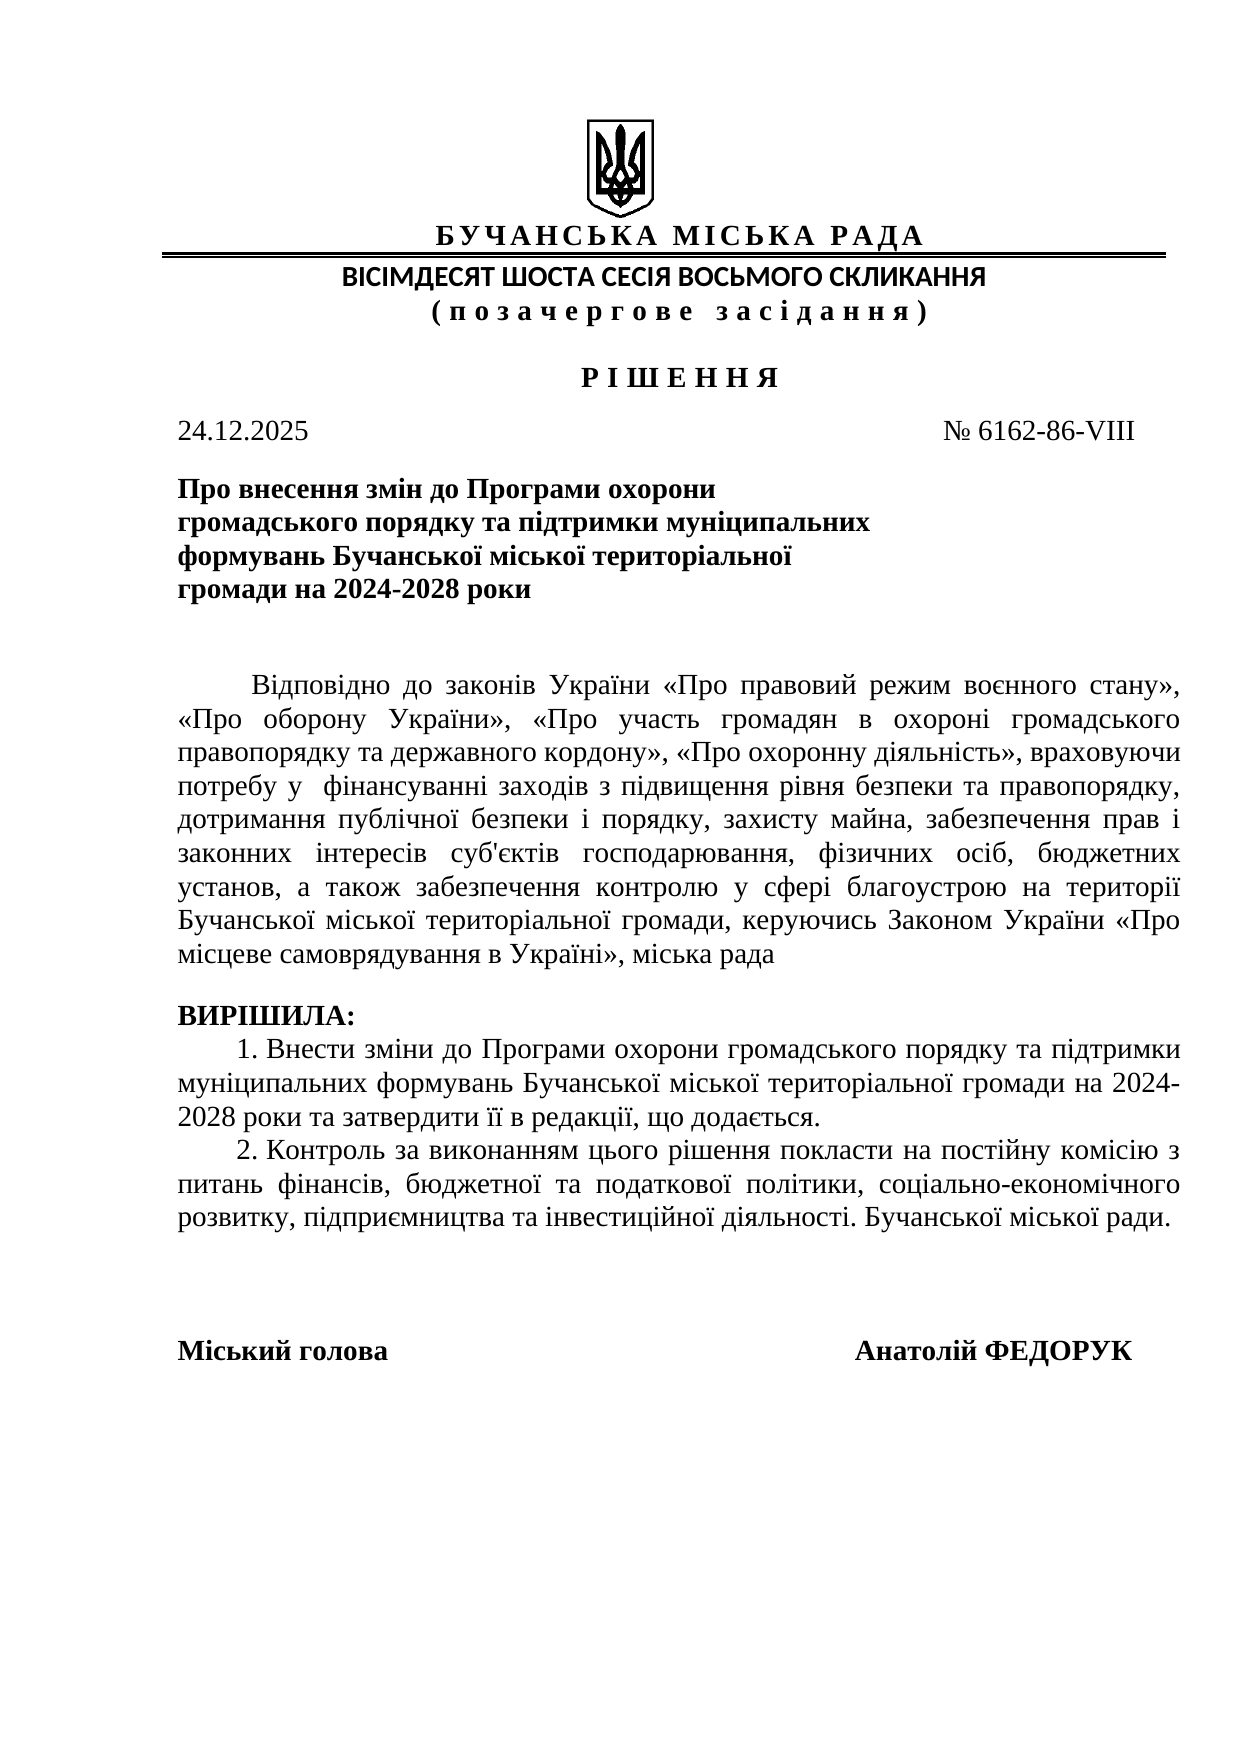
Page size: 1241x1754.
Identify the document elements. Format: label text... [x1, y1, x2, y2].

text РІШЕННЯ [177, 361, 1181, 394]
picture [585, 118, 656, 219]
list Внести зміни до Програми охорони громадського порядку та підтримки муніципальних формувань Бучанської міської територіальної громади на 2024-2028 роки та затвердити її в редакції, що додається. [177, 1032, 1181, 1132]
table_header ВІСІМДЕСЯТ ШОСТА СЕСІЯ ВОСЬМОГО СКЛИКАННЯ [162, 258, 1166, 293]
text Відповідно до законів України «Про правовий режим воєнного стану», «Про оборону України», «Про участь громадян в охороні громадського правопорядку та державного кордону», «Про охоронну діяльність», враховуючи потребу у фінансуванні заходів з підвищення рівня безпеки та правопорядку, дотримання публічної безпеки і порядку, захисту майна, забезпечення прав і законних інтересів суб'єктів господарювання, фізичних осіб, бюджетних установ, а також забезпечення контролю у сфері благоустрою на території Бучанської міської територіальної громади, керуючись Законом України «Про місцеве самоврядування в Україні», міська рада [177, 667, 1181, 969]
text БУЧАНСЬКА МІСЬКА РАДА [177, 218, 1181, 252]
subtitle 24.12.2025 № 6162-86-VIІІ [177, 413, 1181, 447]
list Контроль за виконанням цього рішення покласти на постійну комісію з питань фінансів, бюджетної та податкової політики, соціально-економічного розвитку, підприємництва та інвестиційної діяльності. Бучанської міської ради. [177, 1132, 1181, 1233]
text (позачергове засідання) [177, 293, 1181, 327]
text Міський голова Анатолій ФЕДОРУК [177, 1333, 1181, 1367]
text Про внесення змін до Програми охорони громадського порядку та підтримки муніципальних формувань Бучанської міської територіальної громади на 2024-2028 роки [177, 471, 881, 605]
text ВИРІШИЛА: [177, 998, 1181, 1032]
